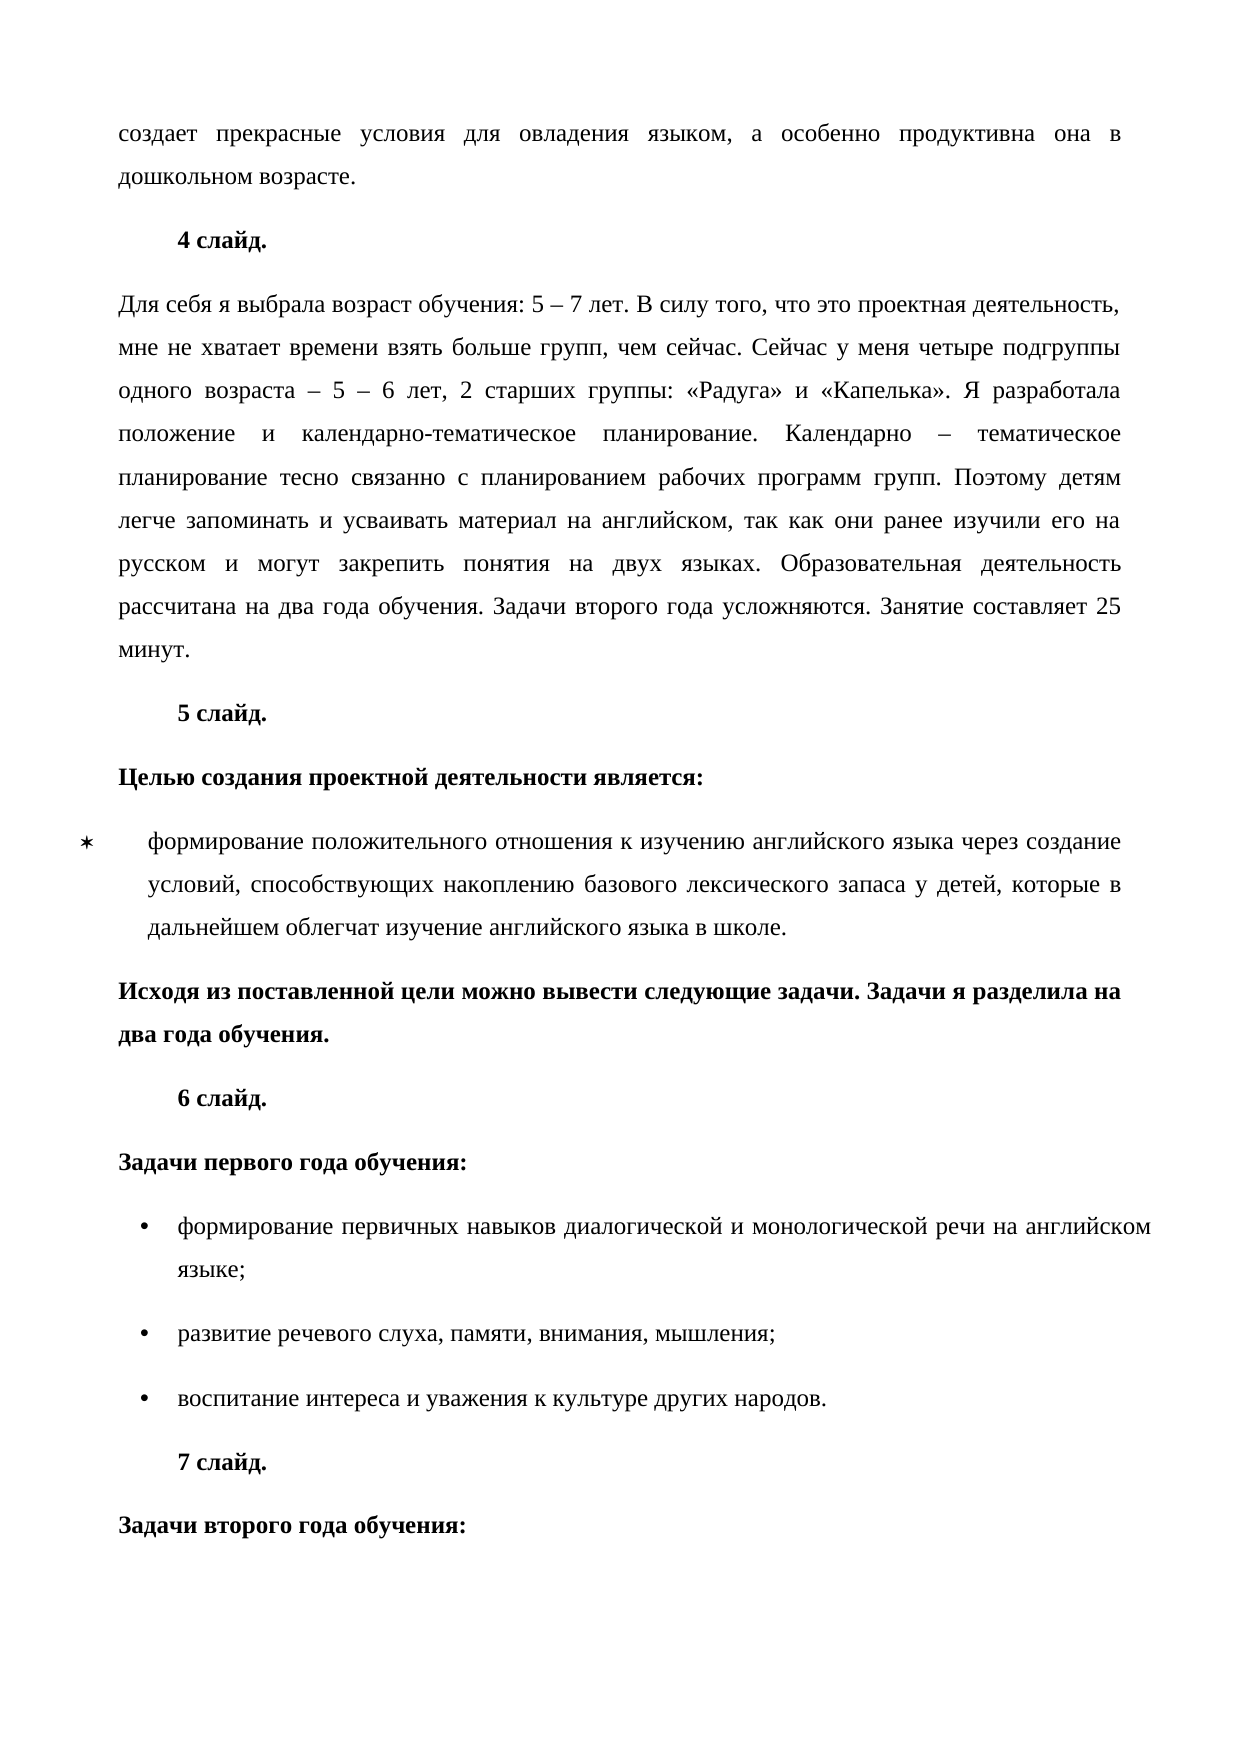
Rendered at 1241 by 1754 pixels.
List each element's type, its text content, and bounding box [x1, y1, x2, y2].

text Целью создания проектной деятельности является: [118, 762, 1122, 791]
text 6 слайд. [177, 1083, 1152, 1112]
text Для себя я выбрала возраст обучения: 5 – 7 лет. В силу того, что это проектная деятельность, мне не хватает времени взять больше групп, чем сейчас. Сейчас у меня четыре подгруппы одного возраста – 5 – 6 лет, 2 старших группы: «Радуга» и «Капелька». Я разработала положение и календарно-тематическое планирование. Календарно – тематическое планирование тесно связанно с планированием рабочих программ групп. Поэтому детям легче запоминать и усваивать материал на английском, так как они ранее изучили его на русском и могут закрепить понятия на двух языках. Образовательная деятельность рассчитана на два года обучения. Задачи второго года усложняются. Занятие составляет 25 минут. [118, 289, 1122, 663]
text Исходя из поставленной цели можно вывести следующие задачи. Задачи я разделила на два года обучения. [118, 976, 1122, 1048]
text Задачи второго года обучения: [118, 1511, 1152, 1539]
text 7 слайд. [177, 1447, 1152, 1475]
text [118, 118, 1122, 190]
list воспитание интереса и уважения к культуре других народов. [140, 1382, 1152, 1411]
text 4 слайд. [177, 225, 1152, 254]
list формирование первичных навыков диалогической и монологической речи на английском языке; [140, 1211, 1152, 1283]
text Задачи первого года обучения: [118, 1147, 1152, 1176]
list формирование положительного отношения к изучению английского языка через создание условий, способствующих накоплению базового лексического запаса у детей, которые в дальнейшем облегчат изучение английского языка в школе. [81, 826, 1122, 941]
list развитие речевого слуха, памяти, внимания, мышления; [140, 1318, 1152, 1347]
text 5 слайд. [177, 698, 1152, 727]
